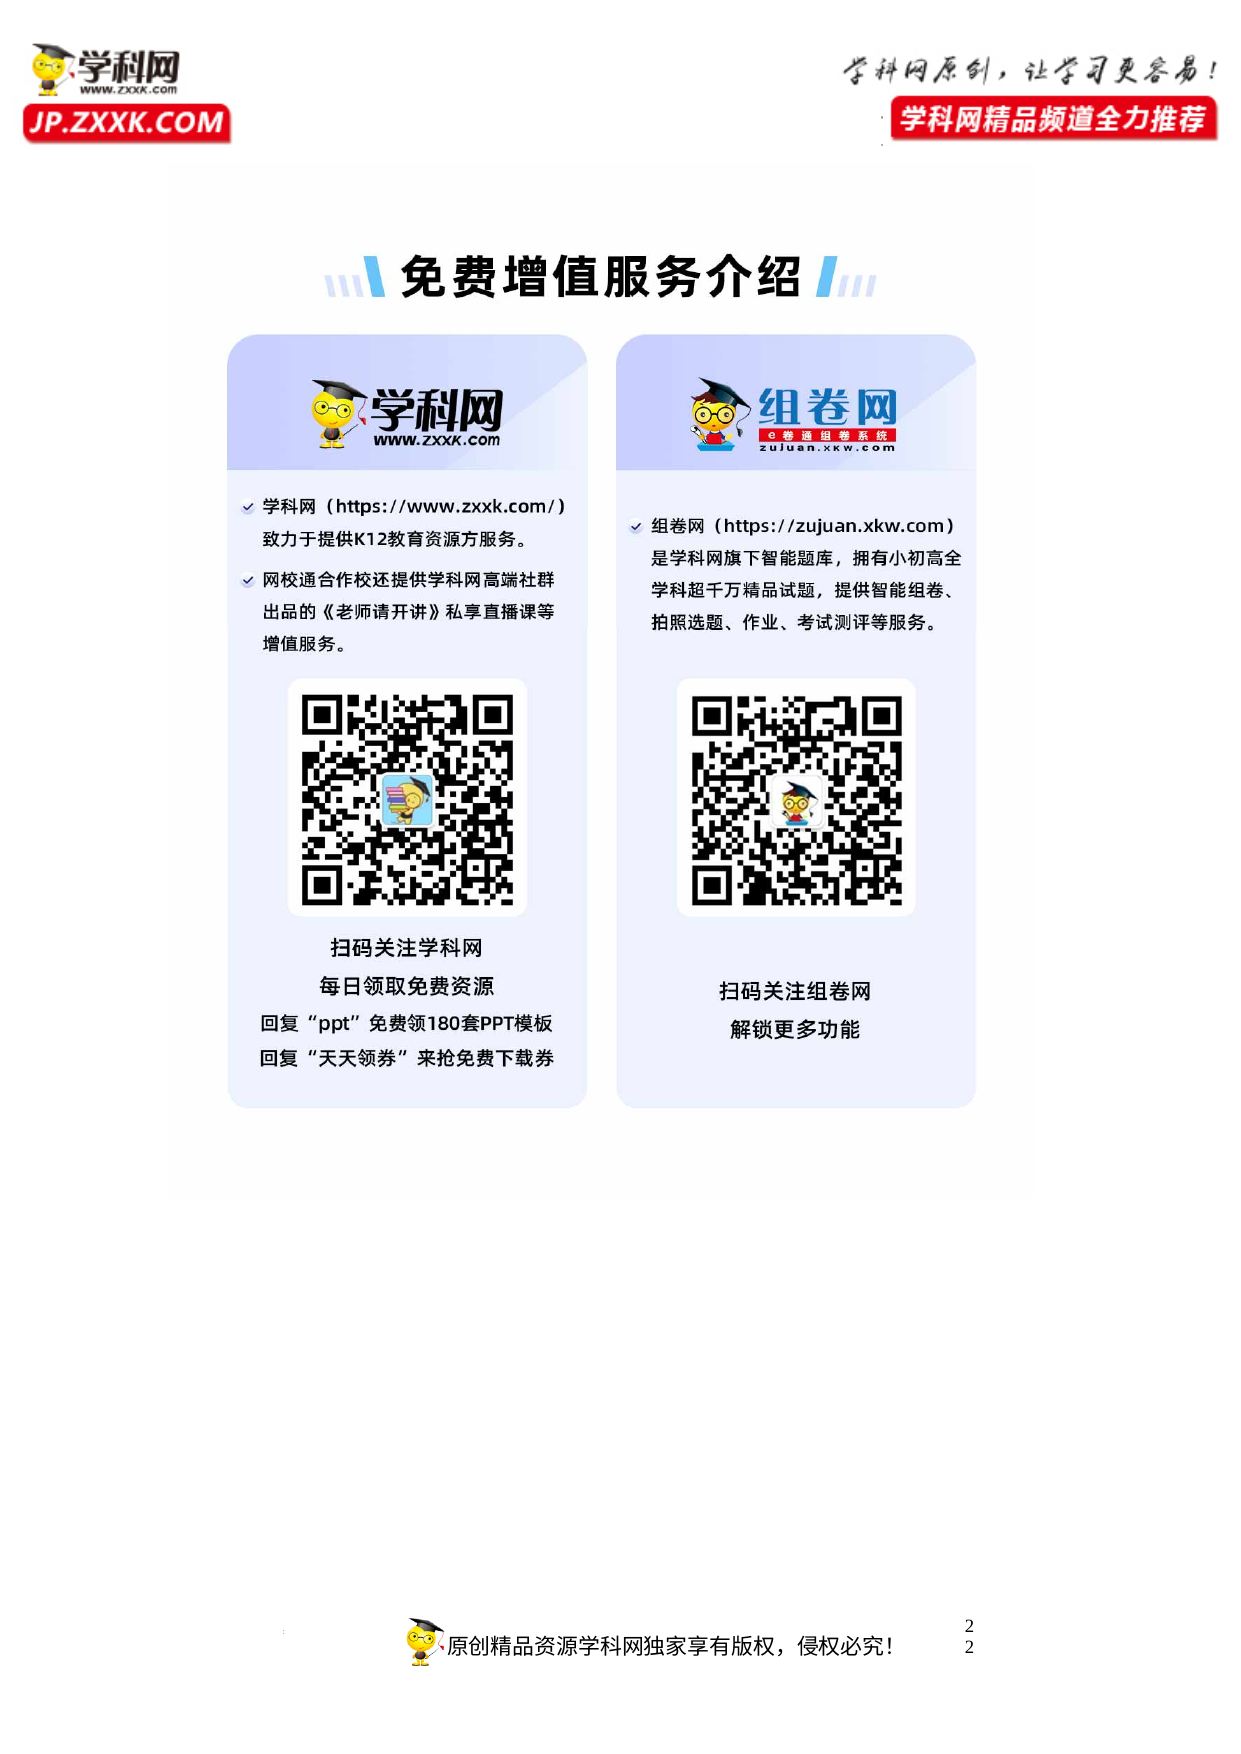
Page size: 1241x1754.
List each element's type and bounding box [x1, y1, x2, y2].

picture [401, 1614, 447, 1668]
picture [0, 22, 1241, 1199]
